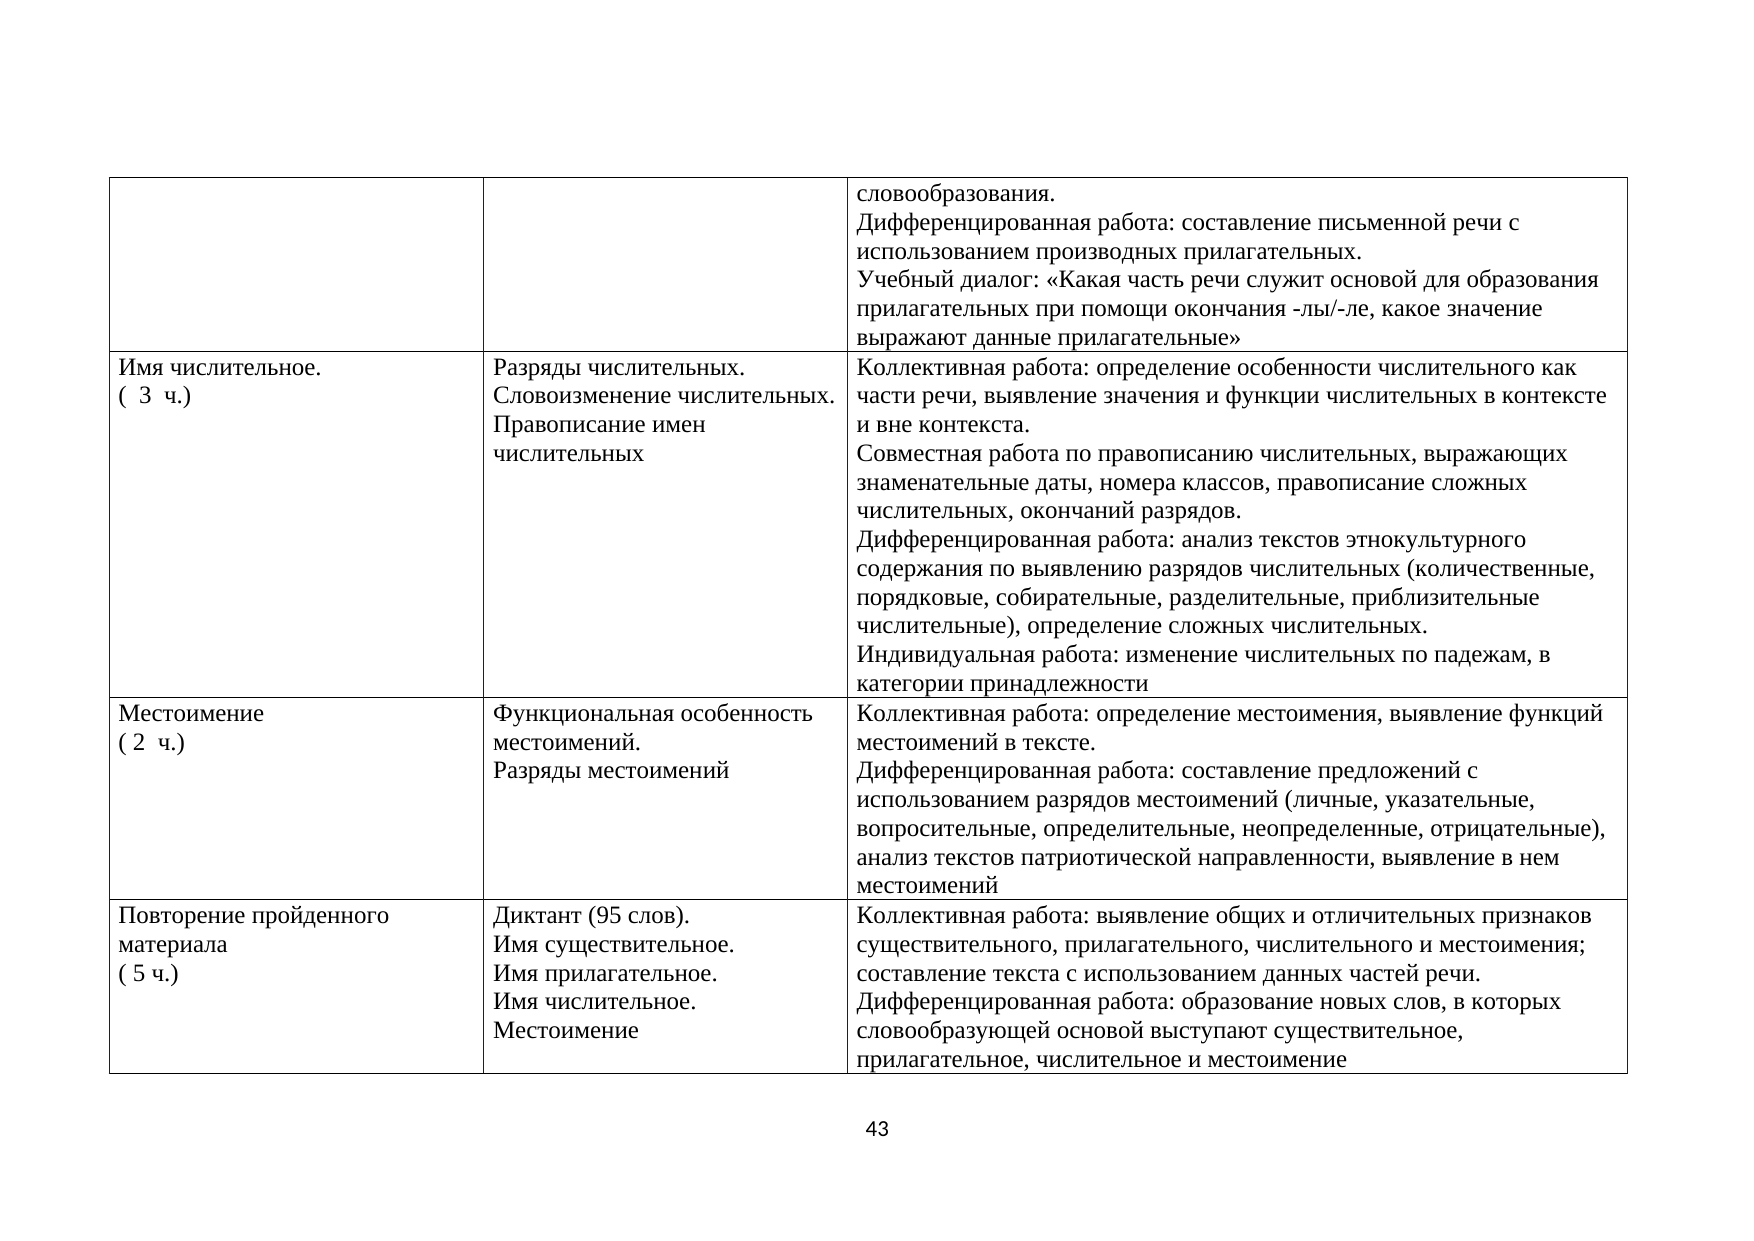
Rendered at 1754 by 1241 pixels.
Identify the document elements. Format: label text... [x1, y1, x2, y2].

table_cell Коллективная работа: определение местоимения, выявление функций местоимений в тексте. Дифференцированная работа: составление предложений с использованием разрядов местоимений (личные, указательные, вопросительные, определительные, неопределенные, отрицательные), анализ текстов патриотической направленности, выявление в нем местоимений [848, 698, 1627, 899]
table_cell Коллективная работа: определение особенности числительного как части речи, выявление значения и функции числительных в контексте и вне контекста. Совместная работа по правописанию числительных, выражающих знаменательные даты, номера классов, правописание сложных числительных, окончаний разрядов. Дифференцированная работа: анализ текстов этнокультурного содержания по выявлению разрядов числительных (количественные, порядковые, собирательные, разделительные, приблизительные числительные), определение сложных числительных. Индивидуальная работа: изменение числительных по падежам, в категории принадлежности [848, 352, 1627, 697]
table_cell Имя числительное. ( 3 ч.) [110, 352, 483, 697]
table_cell Разряды числительных. Словоизменение числительных. Правописание имен числительных [484, 352, 847, 697]
table_cell Местоимение ( 2 ч.) [110, 698, 483, 899]
table_cell Повторение пройденного материала ( 5 ч.) [110, 900, 483, 1073]
table_cell Функциональная особенность местоимений. Разряды местоимений [484, 698, 847, 899]
table_cell Диктант (95 слов). Имя существительное. Имя прилагательное. Имя числительное. Местоимение [484, 900, 847, 1073]
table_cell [484, 178, 847, 351]
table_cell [110, 178, 483, 351]
table_cell Коллективная работа: выявление общих и отличительных признаков существительного, прилагательного, числительного и местоимения; составление текста с использованием данных частей речи. Дифференцированная работа: образование новых слов, в которых словообразующей основой выступают существительное, прилагательное, числительное и местоимение [848, 900, 1627, 1073]
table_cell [848, 178, 1627, 351]
